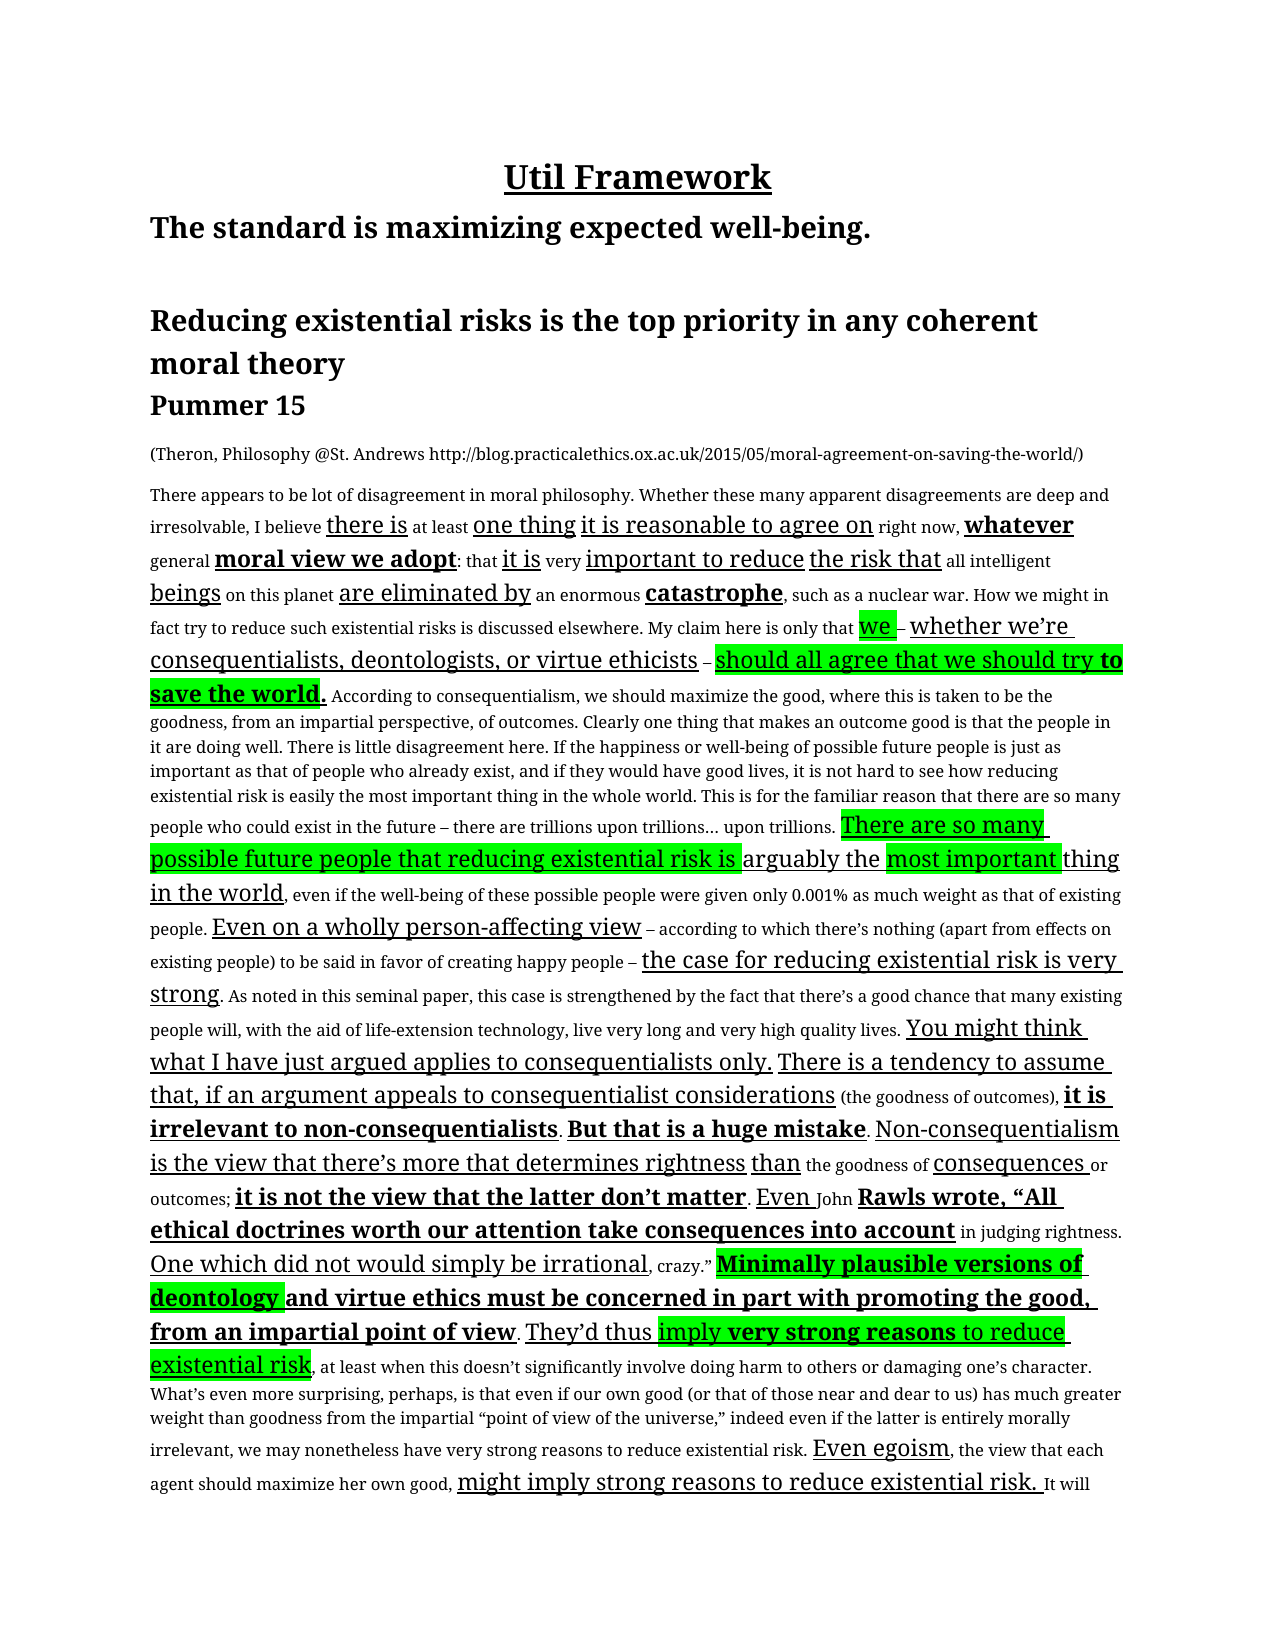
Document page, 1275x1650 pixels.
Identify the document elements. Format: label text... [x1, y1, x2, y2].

subtitle Reducing existential risks is the top priority in any coherent moral theory [150, 301, 1125, 383]
text (Theron, Philosophy @St. Andrews http://blog.practicalethics.ox.ac.uk/2015/05/moral-agreement-on-saving-the-world/) [150, 443, 1125, 465]
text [150, 484, 1125, 1497]
subtitle Util Framework [150, 154, 1125, 199]
text Pummer 15 [150, 386, 1125, 423]
subtitle The standard is maximizing expected well-being. [150, 207, 1125, 247]
